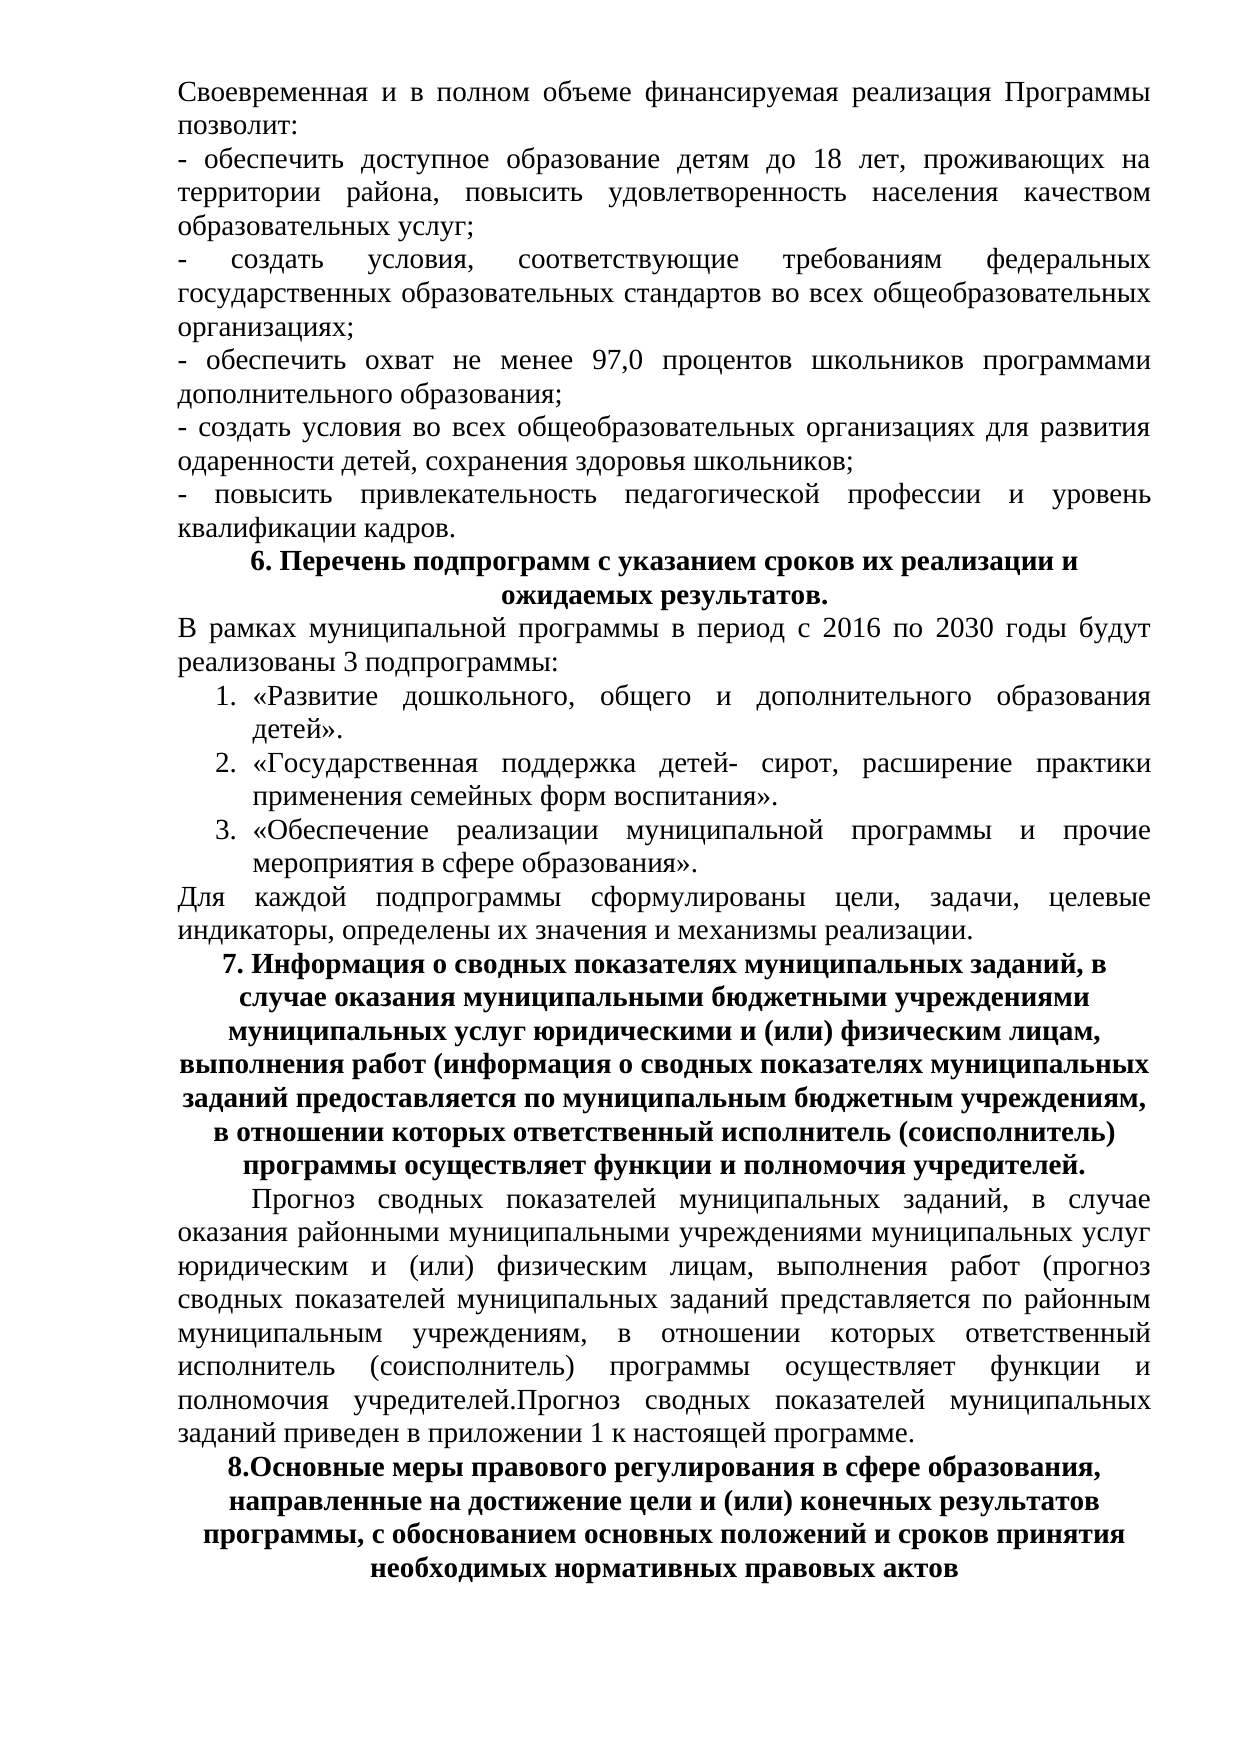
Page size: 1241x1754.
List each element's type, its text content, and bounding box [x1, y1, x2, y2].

list «Развитие дошкольного, общего и дополнительного образования детей». [215, 678, 1152, 745]
text 6. Перечень подпрограмм с указанием сроков их реализации и ожидаемых результатов. [177, 543, 1152, 611]
text Прогноз сводных показателей муниципальных заданий, в случае оказания районными муниципальными учреждениями муниципальных услуг юридическим и (или) физическим лицам, выполнения работ (прогноз сводных показателей муниципальных заданий представляется по районным муниципальным учреждениям, в отношении которых ответственный исполнитель (соисполнитель) программы осуществляет функции и полномочия учредителей.Прогноз сводных показателей муниципальных заданий приведен в приложении 1 к настоящей программе. [177, 1181, 1152, 1449]
text - создать условия, соответствующие требованиям федеральных государственных образовательных стандартов во всех общеобразовательных организациях; [177, 242, 1152, 342]
text 7. Информация о сводных показателях муниципальных заданий, в случае оказания муниципальными бюджетными учреждениями муниципальных услуг юридическими и (или) физическим лицам, выполнения работ (информация о сводных показателях муниципальных заданий предоставляется по муниципальным бюджетным учреждениям, в отношении которых ответственный исполнитель (соисполнитель) программы осуществляет функции и полномочия учредителей. [177, 946, 1152, 1181]
text - повысить привлекательность педагогической профессии и уровень квалификации кадров. [177, 476, 1152, 543]
text Своевременная и в полном объеме финансируемая реализация Программы позволит: [177, 74, 1152, 141]
list «Государственная поддержка детей- сирот, расширение практики применения семейных форм воспитания». [215, 745, 1152, 812]
text В рамках муниципальной программы в период с 2016 по 2030 годы будут реализованы 3 подпрограммы: [177, 611, 1152, 678]
text - обеспечить охват не менее 97,0 процентов школьников программами дополнительного образования; [177, 342, 1152, 409]
text 8.Основные меры правового регулирования в сфере образования, направленные на достижение цели и (или) конечных результатов программы, с обоснованием основных положений и сроков принятия необходимых нормативных правовых актов [177, 1449, 1152, 1583]
text Для каждой подпрограммы сформулированы цели, задачи, целевые индикаторы, определены их значения и механизмы реализации. [177, 879, 1152, 946]
list «Обеспечение реализации муниципальной программы и прочие мероприятия в сфере образования». [215, 812, 1152, 879]
text - создать условия во всех общеобразовательных организациях для развития одаренности детей, сохранения здоровья школьников; [177, 409, 1152, 476]
text - обеспечить доступное образование детям до 18 лет, проживающих на территории района, повысить удовлетворенность населения качеством образовательных услуг; [177, 141, 1152, 242]
